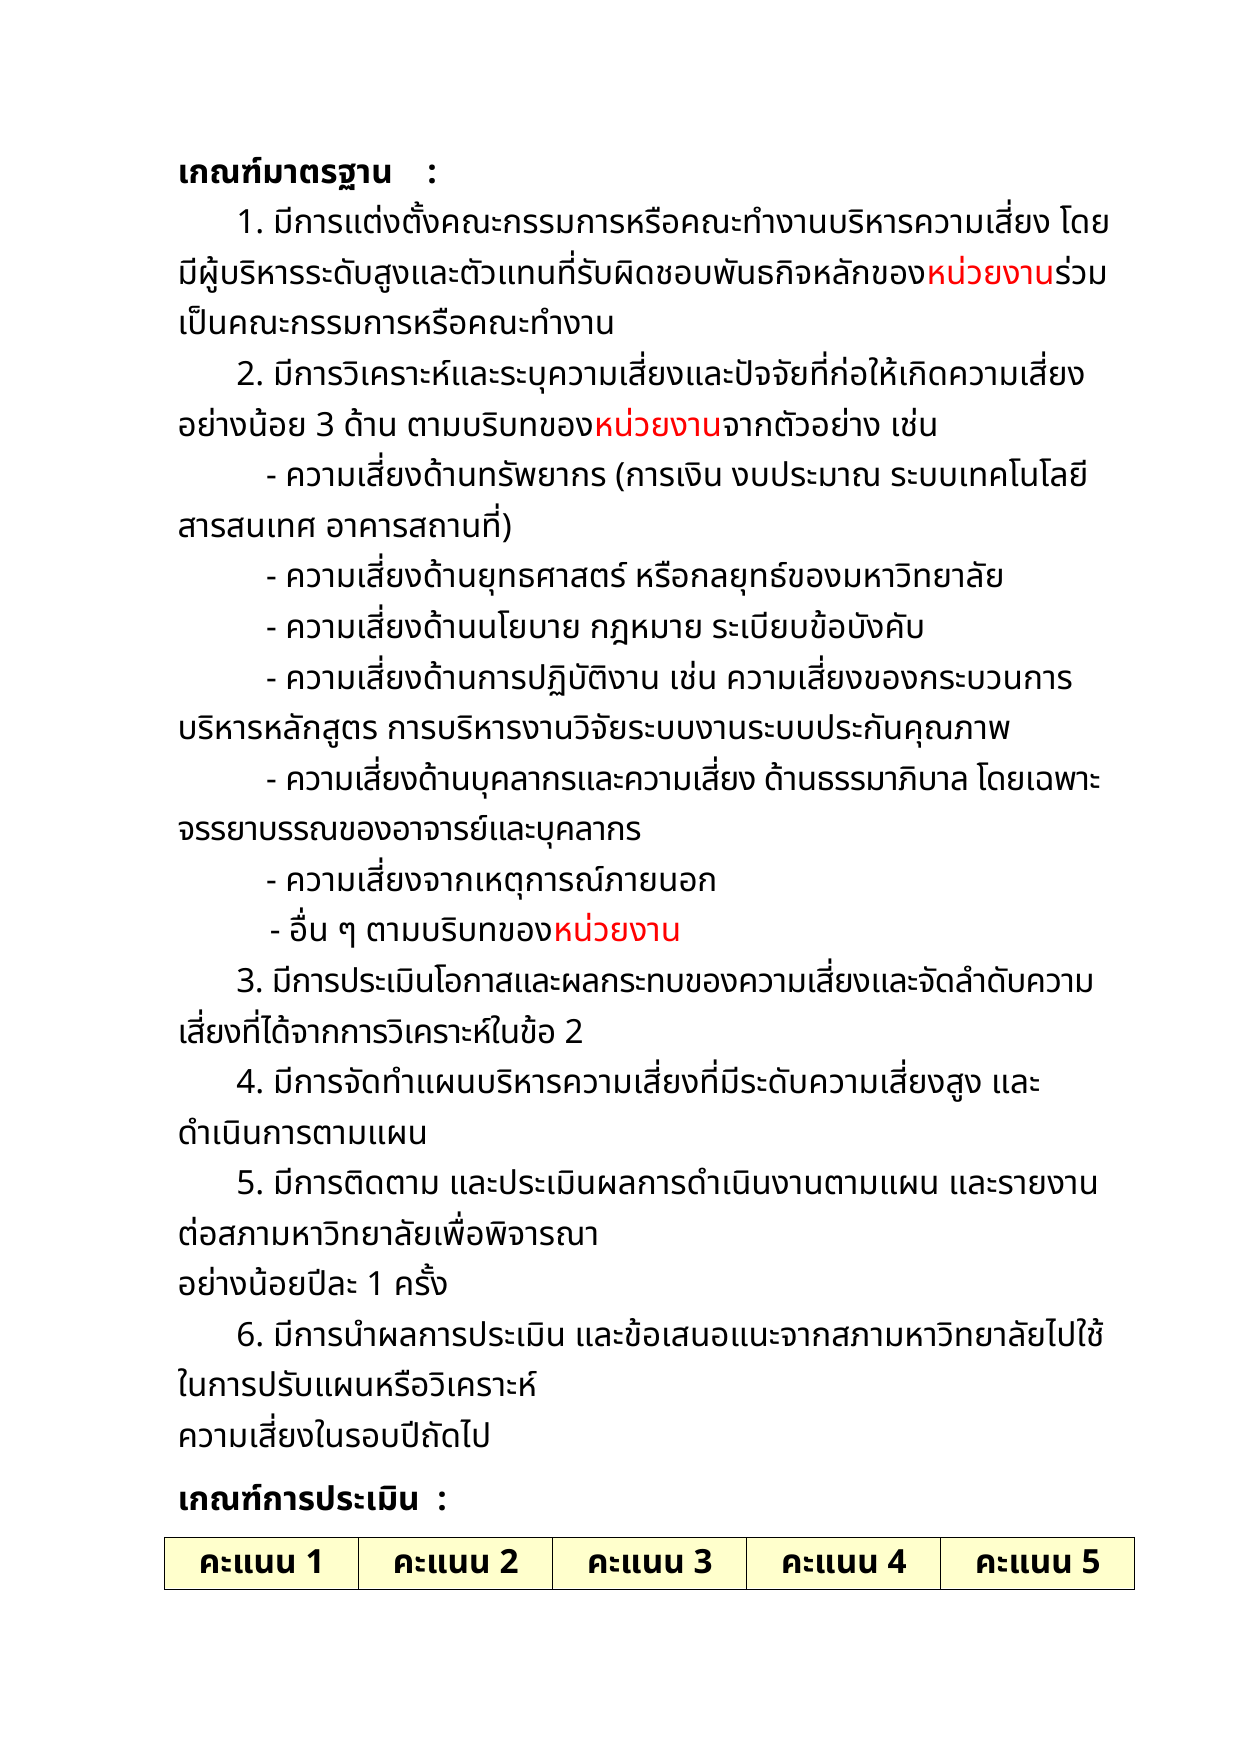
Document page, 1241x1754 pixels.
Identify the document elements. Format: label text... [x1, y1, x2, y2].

text - ความเสี่ยงด้านบุคลากรและความเสี่ยง ด้านธรรมาภิบาล โดยเฉพาะจรรยาบรรณของอาจารย์และบุคลากร [177, 754, 1122, 856]
table_header คะแนน 5 [941, 1538, 1134, 1588]
text 3. มีการประเมินโอกาสและผลกระทบของความเสี่ยงและจัดลำดับความเสี่ยงที่ได้จากการวิเคราะห์ในข้อ 2 [177, 957, 1122, 1058]
text - ความเสี่ยงด้านยุทธศาสตร์ หรือกลยุทธ์ของมหาวิทยาลัย [177, 552, 1122, 603]
text 4. มีการจัดทำแผนบริหารความเสี่ยงที่มีระดับความเสี่ยงสูง และดำเนินการตามแผน [177, 1058, 1122, 1159]
text - อื่น ๆ ตามบริบทของหน่วยงาน [177, 906, 1122, 957]
text - ความเสี่ยงด้านการปฏิบัติงาน เช่น ความเสี่ยงของกระบวนการบริหารหลักสูตร การบริหารงานวิจัยระบบงานระบบประกันคุณภาพ [177, 653, 1122, 754]
text เกณฑ์การประเมิน : [177, 1475, 1193, 1525]
text - ความเสี่ยงด้านนโยบาย กฎหมาย ระเบียบข้อบังคับ [177, 603, 1122, 653]
table_header คะแนน 2 [359, 1538, 552, 1588]
text - ความเสี่ยงด้านทรัพยากร (การเงิน งบประมาณ ระบบเทคโนโลยีสารสนเทศ อาคารสถานที่) [177, 451, 1122, 552]
table_header คะแนน 1 [165, 1538, 358, 1588]
text 2. มีการวิเคราะห์และระบุความเสี่ยงและปัจจัยที่ก่อให้เกิดความเสี่ยงอย่างน้อย 3 ด้าน ตามบริบทของหน่วยงานจากตัวอย่าง เช่น [177, 350, 1122, 451]
text 1. มีการแต่งตั้งคณะกรรมการหรือคณะทำงานบริหารความเสี่ยง โดยมีผู้บริหารระดับสูงและตัวแทนที่รับผิดชอบพันธกิจหลักของหน่วยงานร่วมเป็นคณะกรรมการหรือคณะทำงาน [177, 198, 1122, 350]
table_header คะแนน 4 [747, 1538, 940, 1588]
text 6. มีการนำผลการประเมิน และข้อเสนอแนะจากสภามหาวิทยาลัยไปใช้ในการปรับแผนหรือวิเคราะห์ ความเสี่ยงในรอบปีถัดไป [177, 1311, 1122, 1462]
text เกณฑ์มาตรฐาน : [177, 148, 1193, 198]
table_header คะแนน 3 [553, 1538, 746, 1588]
text 5. มีการติดตาม และประเมินผลการดำเนินงานตามแผน และรายงานต่อสภามหาวิทยาลัยเพื่อพิจารณา อย่างน้อยปีละ 1 ครั้ง [177, 1159, 1122, 1311]
text - ความเสี่ยงจากเหตุการณ์ภายนอก [177, 856, 1193, 906]
